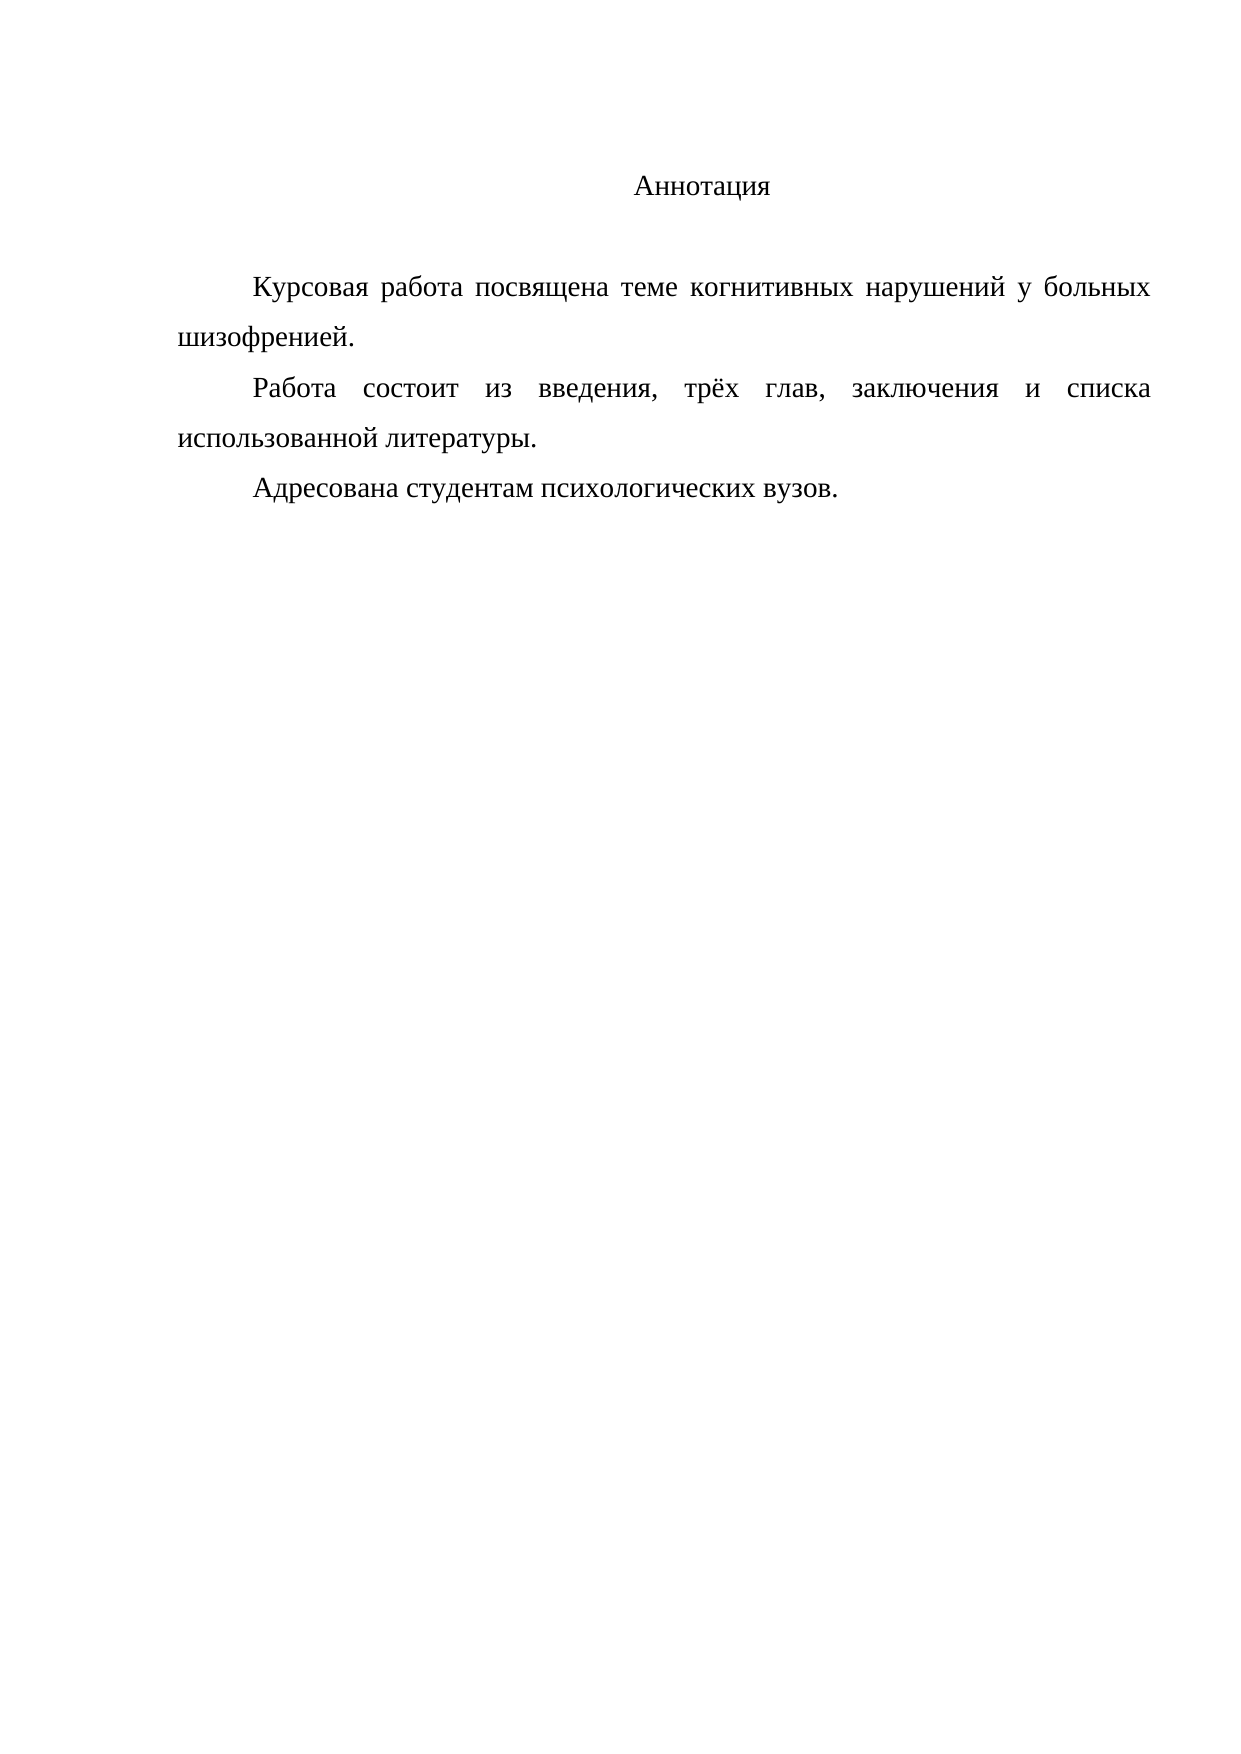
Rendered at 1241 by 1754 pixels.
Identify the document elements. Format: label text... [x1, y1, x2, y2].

text Адресована студентам психологических вузов. [177, 470, 1152, 504]
text Аннотация [177, 168, 1152, 202]
text Работа состоит из введения, трёх глав, заключения и списка использованной литературы. [177, 370, 1152, 453]
text Курсовая работа посвящена теме когнитивных нарушений у больных шизофренией. [177, 269, 1152, 353]
